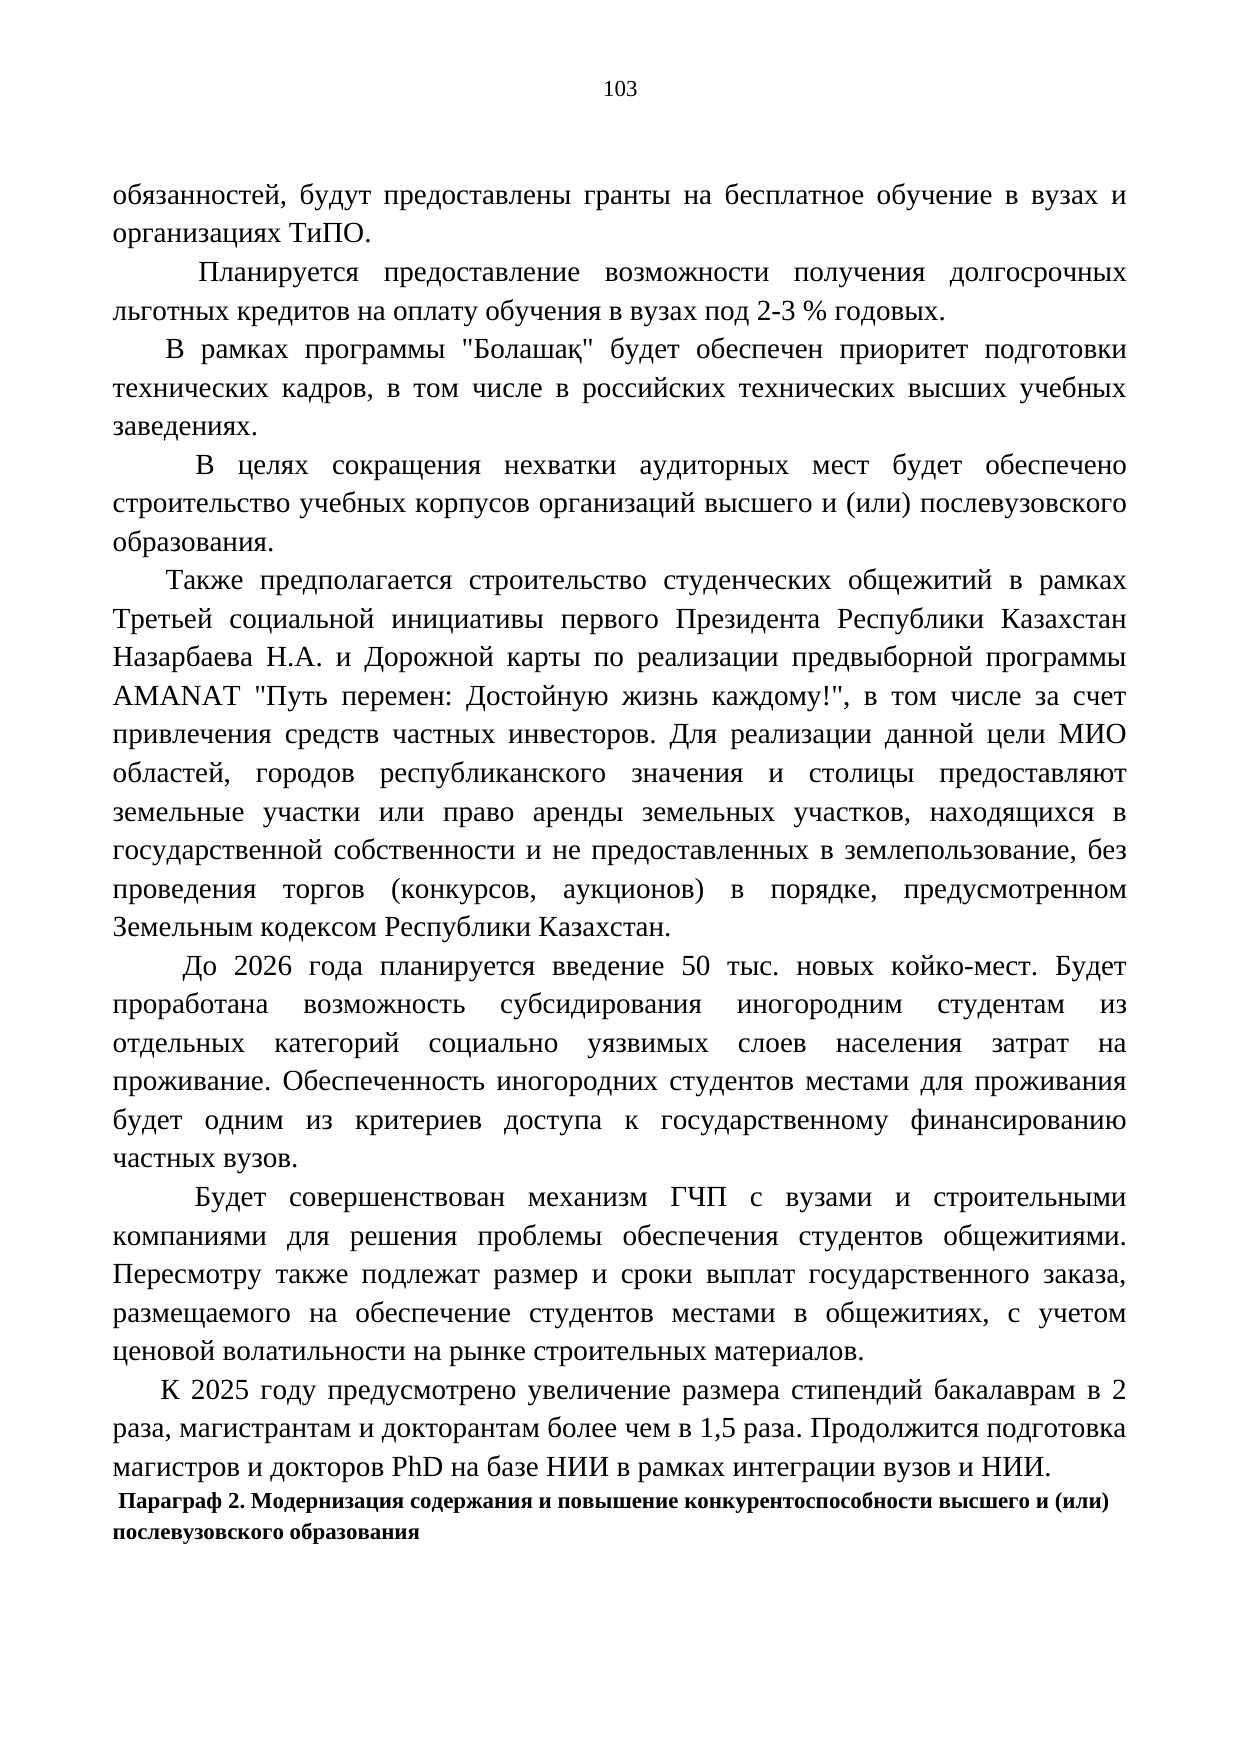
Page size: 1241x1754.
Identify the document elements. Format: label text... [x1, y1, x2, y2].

text В целях сокращения нехватки аудиторных мест будет обеспечено строительство учебных корпусов организаций высшего и (или) послевузовского образования. [112, 447, 1128, 557]
text Будет совершенствован механизм ГЧП с вузами и строительными компаниями для решения проблемы обеспечения студентов общежитиями. Пересмотру также подлежат размер и сроки выплат государственного заказа, размещаемого на обеспечение студентов местами в общежитиях, с учетом ценовой волатильности на рынке строительных материалов. [112, 1179, 1128, 1367]
text В рамках программы "Болашақ" будет обеспечен приоритет подготовки технических кадров, в том числе в российских технических высших учебных заведениях. [112, 331, 1128, 442]
text Планируется предоставление возможности получения долгосрочных льготных кредитов на оплату обучения в вузах под 2-3 % годовых. [112, 254, 1128, 326]
text Параграф 2. Модернизация содержания и повышение конкурентоспособности высшего и (или) послевузовского образования [112, 1487, 1128, 1544]
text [112, 177, 1128, 249]
text До 2026 года планируется введение 50 тыс. новых койко-мест. Будет проработана возможность субсидирования иногородним студентам из отдельных категорий социально уязвимых слоев населения затрат на проживание. Обеспеченность иногородних студентов местами для проживания будет одним из критериев доступа к государственному финансированию частных вузов. [112, 948, 1128, 1174]
text Также предполагается строительство студенческих общежитий в рамках Третьей социальной инициативы первого Президента Республики Казахстан Назарбаева Н.А. и Дорожной карты по реализации предвыборной программы AMANAT "Путь перемен: Достойную жизнь каждому!", в том числе за счет привлечения средств частных инвесторов. Для реализации данной цели МИО областей, городов республиканского значения и столицы предоставляют земельные участки или право аренды земельных участков, находящихся в государственной собственности и не предоставленных в землепользование, без проведения торгов (конкурсов, аукционов) в порядке, предусмотренном Земельным кодексом Республики Казахстан. [112, 562, 1128, 943]
text К 2025 году предусмотрено увеличение размера стипендий бакалаврам в 2 раза, магистрантам и докторантам более чем в 1,5 раза. Продолжится подготовка магистров и докторов PhD на базе НИИ в рамках интеграции вузов и НИИ. [112, 1372, 1128, 1482]
